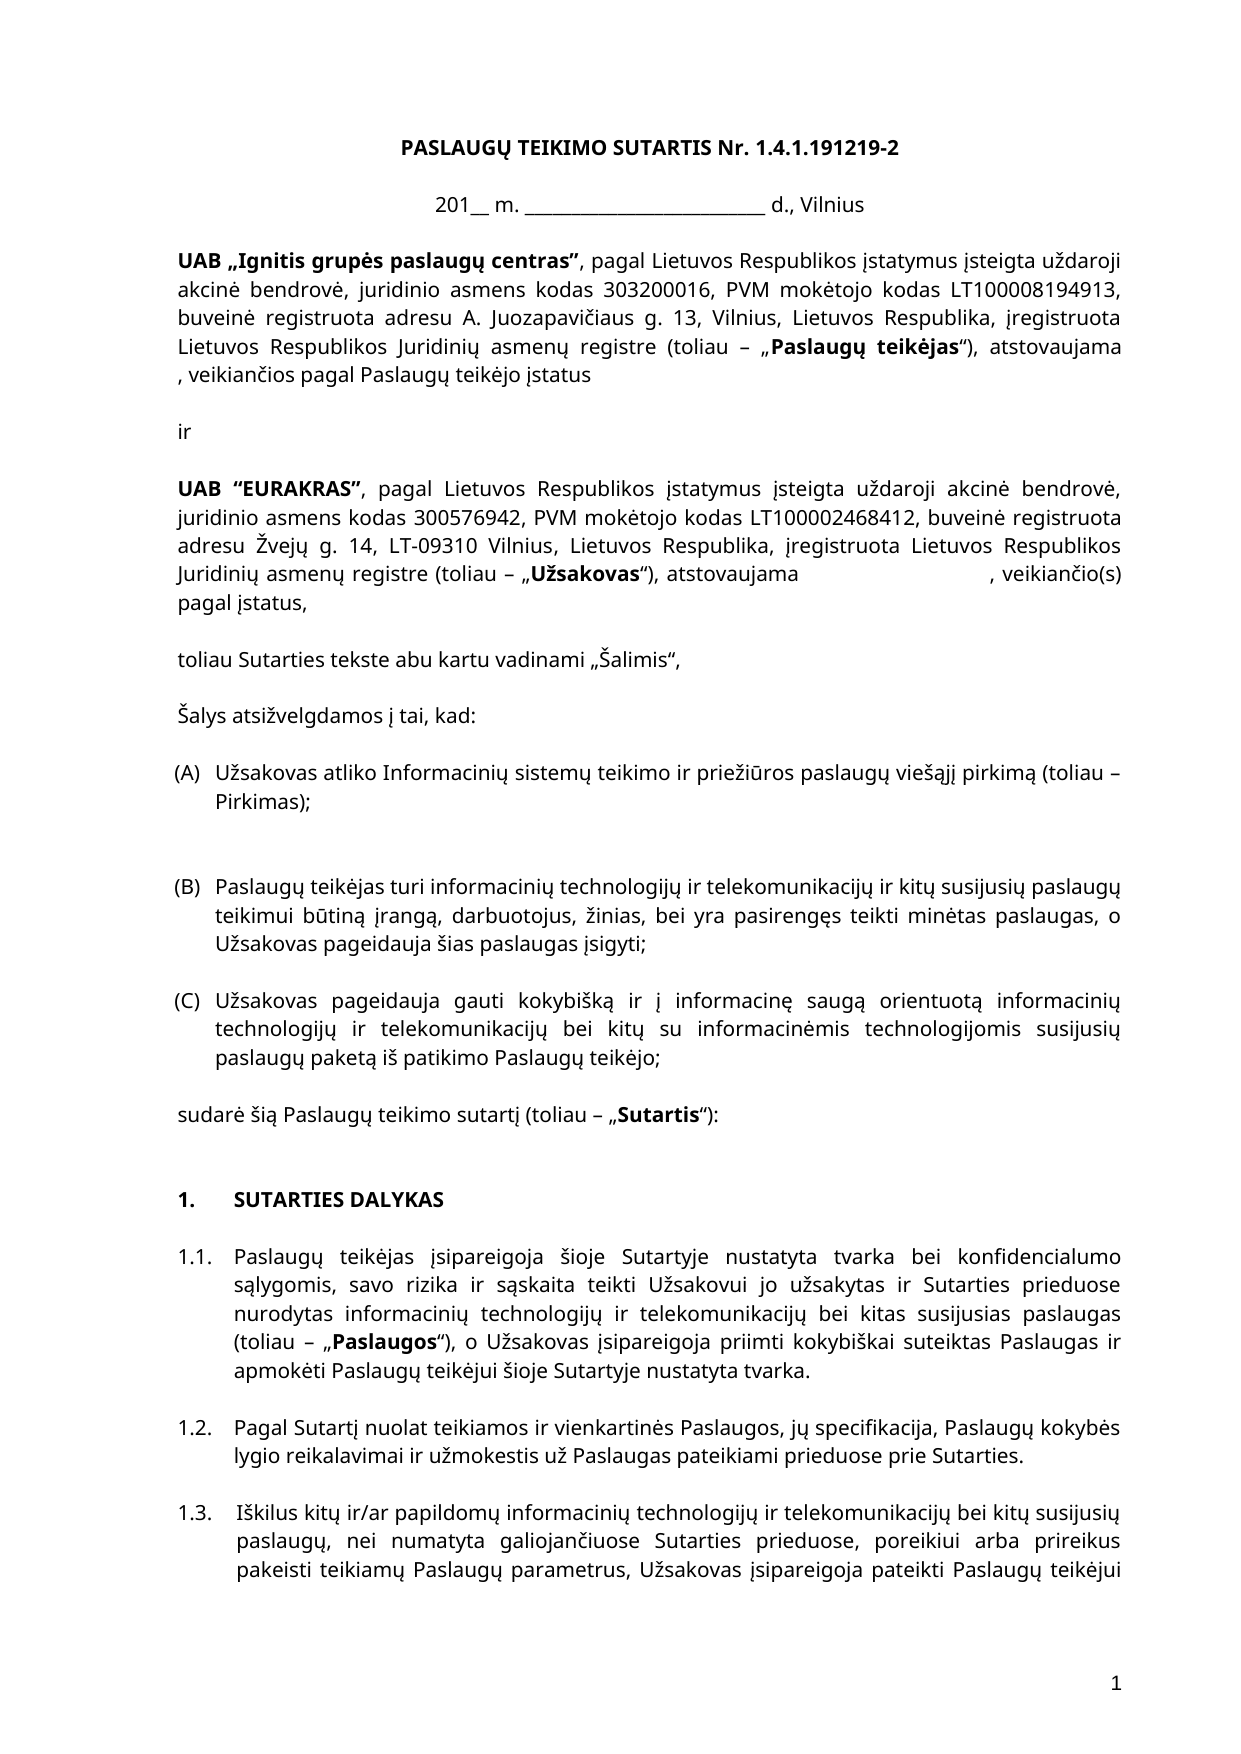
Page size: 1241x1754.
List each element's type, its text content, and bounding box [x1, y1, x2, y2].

list Paslaugų teikėjas turi informacinių technologijų ir telekomunikacijų ir kitų susijusių paslaugų teikimui būtiną įrangą, darbuotojus, žinias, bei yra pasirengęs teikti minėtas paslaugas, o Užsakovas pageidauja šias paslaugas įsigyti; [174, 872, 1122, 958]
list Pagal Sutartį nuolat teikiamos ir vienkartinės Paslaugos, jų specifikacija, Paslaugų kokybės lygio reikalavimai ir užmokestis už Paslaugas pateikiami prieduose prie Sutarties. [177, 1413, 1122, 1469]
list Paslaugų teikėjas įsipareigoja šioje Sutartyje nustatyta tvarka bei konfidencialumo sąlygomis, savo rizika ir sąskaita teikti Užsakovui jo užsakytas ir Sutarties prieduose nurodytas informacinių technologijų ir telekomunikacijų bei kitas susijusias paslaugas (toliau – „Paslaugos“), o Užsakovas įsipareigoja priimti kokybiškai suteiktas Paslaugas ir apmokėti Paslaugų teikėjui šioje Sutartyje nustatyta tvarka. [177, 1242, 1122, 1384]
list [177, 1498, 1122, 1583]
text sudarė šią Paslaugų teikimo sutartį (toliau – „Sutartis“): [177, 1100, 1122, 1128]
list Užsakovas atliko Informacinių sistemų teikimo ir priežiūros paslaugų viešąjį pirkimą (toliau – Pirkimas); [174, 758, 1122, 815]
text UAB „Ignitis grupės paslaugų centras”, pagal Lietuvos Respublikos įstatymus įsteigta uždaroji akcinė bendrovė, juridinio asmens kodas 303200016, PVM mokėtojo kodas LT100008194913, buveinė registruota adresu A. Juozapavičiaus g. 13, Vilnius, Lietuvos Respublika, įregistruota Lietuvos Respublikos Juridinių asmenų registre (toliau – „Paslaugų teikėjas“), atstovaujama , veikiančios pagal Paslaugų teikėjo įstatus [177, 247, 1122, 389]
list Užsakovas pageidauja gauti kokybišką ir į informacinę saugą orientuotą informacinių technologijų ir telekomunikacijų bei kitų su informacinėmis technologijomis susijusių paslaugų paketą iš patikimo Paslaugų teikėjo; [174, 986, 1122, 1071]
text PASLAUGŲ TEIKIMO SUTARTIS Nr. 1.4.1.191219-2 [177, 133, 1122, 161]
text Šalys atsižvelgdamos į tai, kad: [177, 702, 1122, 730]
text UAB “EURAKRAS”, pagal Lietuvos Respublikos įstatymus įsteigta uždaroji akcinė bendrovė, juridinio asmens kodas 300576942, PVM mokėtojo kodas LT100002468412, buveinė registruota adresu Žvejų g. 14, LT-09310 Vilnius, Lietuvos Respublika, įregistruota Lietuvos Respublikos Juridinių asmenų registre (toliau – „Užsakovas“), atstovaujama , veikiančio(s) pagal įstatus, [177, 474, 1122, 616]
text ir [177, 417, 1122, 446]
text 201__ m. __________________________ d., Vilnius [177, 190, 1122, 218]
list SUTARTIES DALYKAS [177, 1185, 1122, 1213]
text toliau Sutarties tekste abu kartu vadinami „Šalimis“, [177, 645, 1122, 673]
